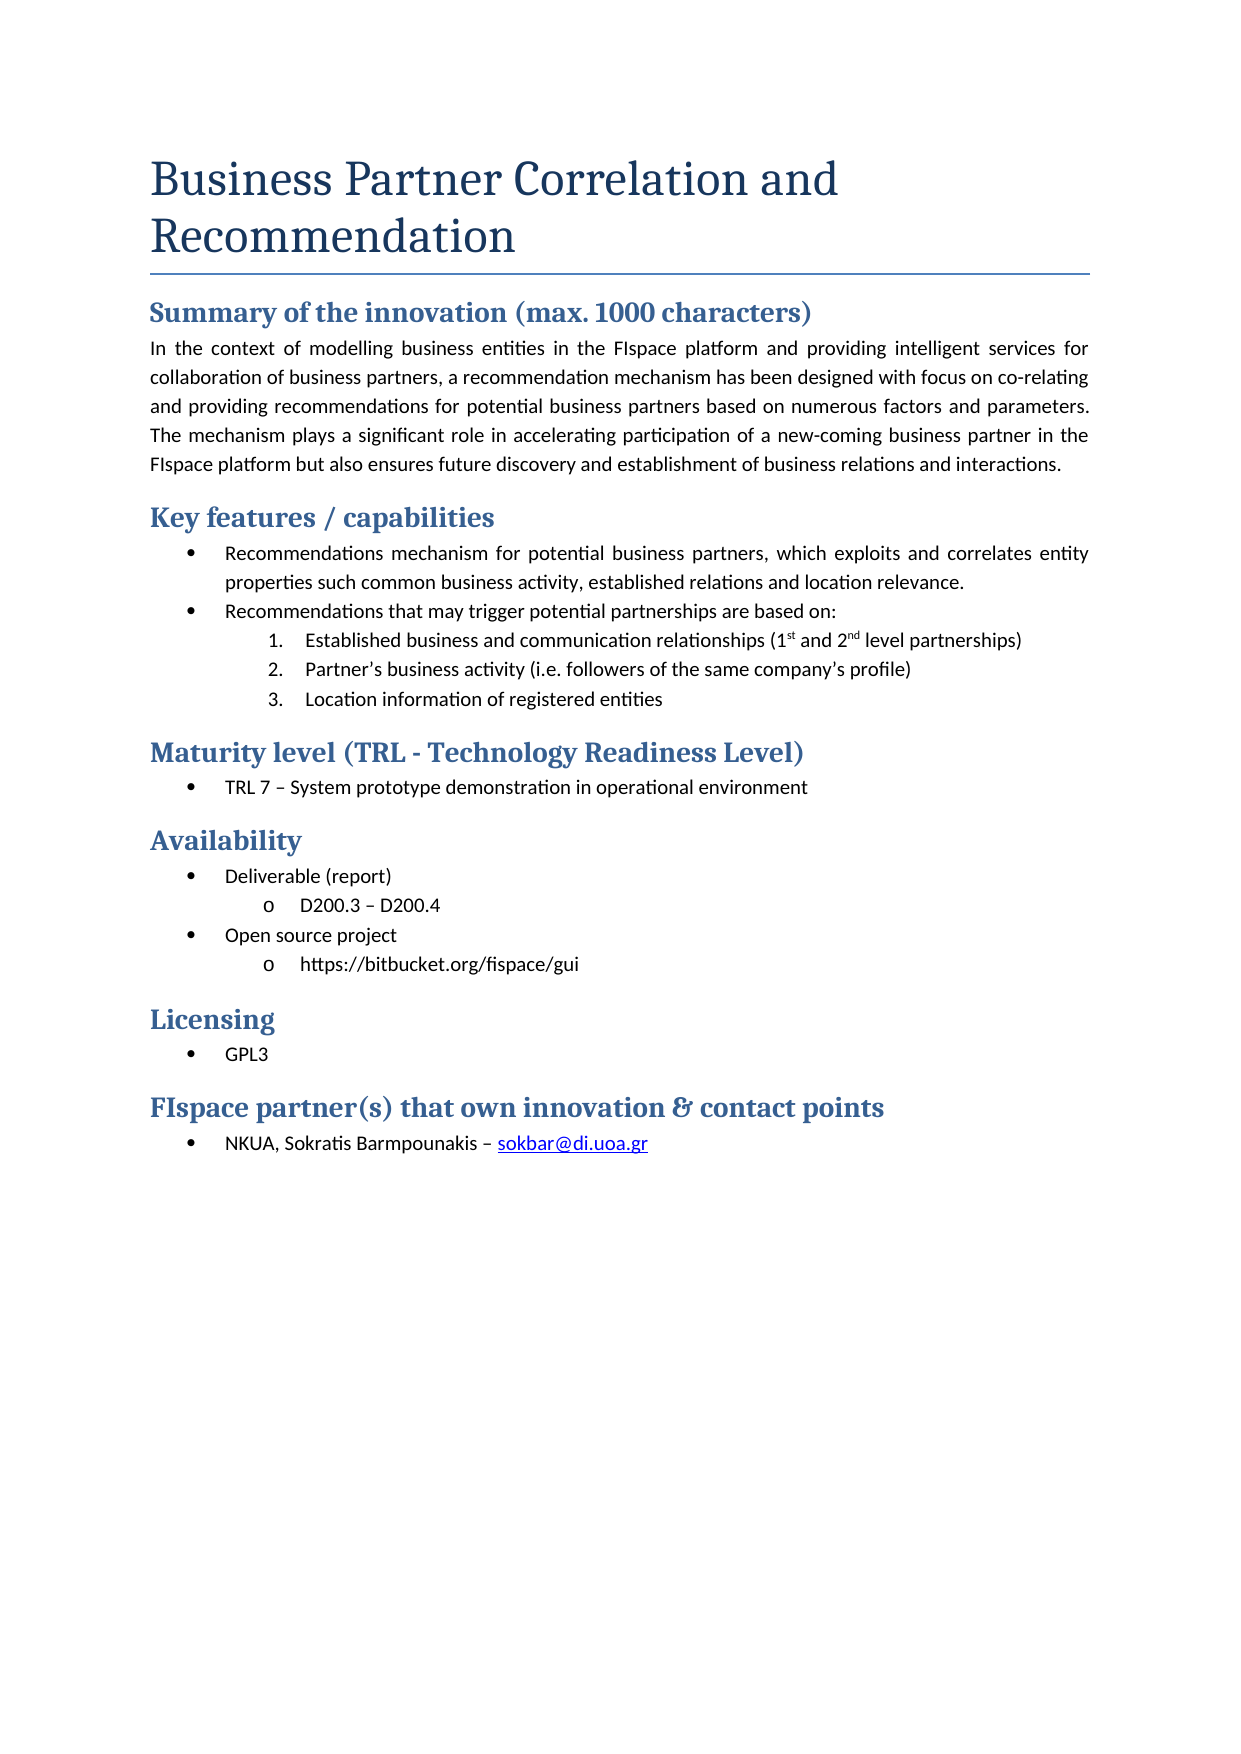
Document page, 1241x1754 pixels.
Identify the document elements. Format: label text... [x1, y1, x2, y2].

list https://bitbucket.org/fispace/gui [262, 952, 1090, 978]
list Partner’s business activity (i.e. followers of the same company’s profile) [268, 657, 1090, 682]
list Location information of registered entities [268, 686, 1090, 711]
list D200.3 – D200.4 [262, 892, 1090, 918]
list Recommendations that may trigger potential partnerships are based on: [187, 598, 1090, 624]
text Maturity level (TRL - Technology Readiness Level) [150, 736, 1090, 769]
list GPL3 [187, 1041, 1090, 1067]
text Availability [150, 824, 1090, 858]
text Licensing [150, 1003, 1090, 1036]
list Recommendations mechanism for potential business partners, which exploits and correlates entity properties such common business activity, established relations and location relevance. [187, 540, 1090, 594]
text Key features / capabilities [150, 501, 1090, 535]
list NKUA, Sokratis Barmpounakis – sokbar@di.uoa.gr [187, 1130, 1090, 1155]
text Summary of the innovation (max. 1000 characters) [150, 296, 1090, 330]
list Established business and communication relationships (1st and 2nd level partnerships) [268, 627, 1090, 653]
text Business Partner Correlation and Recommendation [150, 150, 1090, 273]
list Open source project [187, 922, 1090, 948]
text FIspace partner(s) that own innovation & contact points [150, 1091, 1090, 1125]
list TRL 7 – System prototype demonstration in operational environment [187, 774, 1090, 800]
text In the context of modelling business entities in the FIspace platform and providing intelligent services for collaboration of business partners, a recommendation mechanism has been designed with focus on co-relating and providing recommendations for potential business partners based on numerous factors and parameters. The mechanism plays a significant role in accelerating participation of a new-coming business partner in the FIspace platform but also ensures future discovery and establishment of business relations and interactions. [150, 335, 1090, 477]
list Deliverable (report) [187, 863, 1090, 888]
